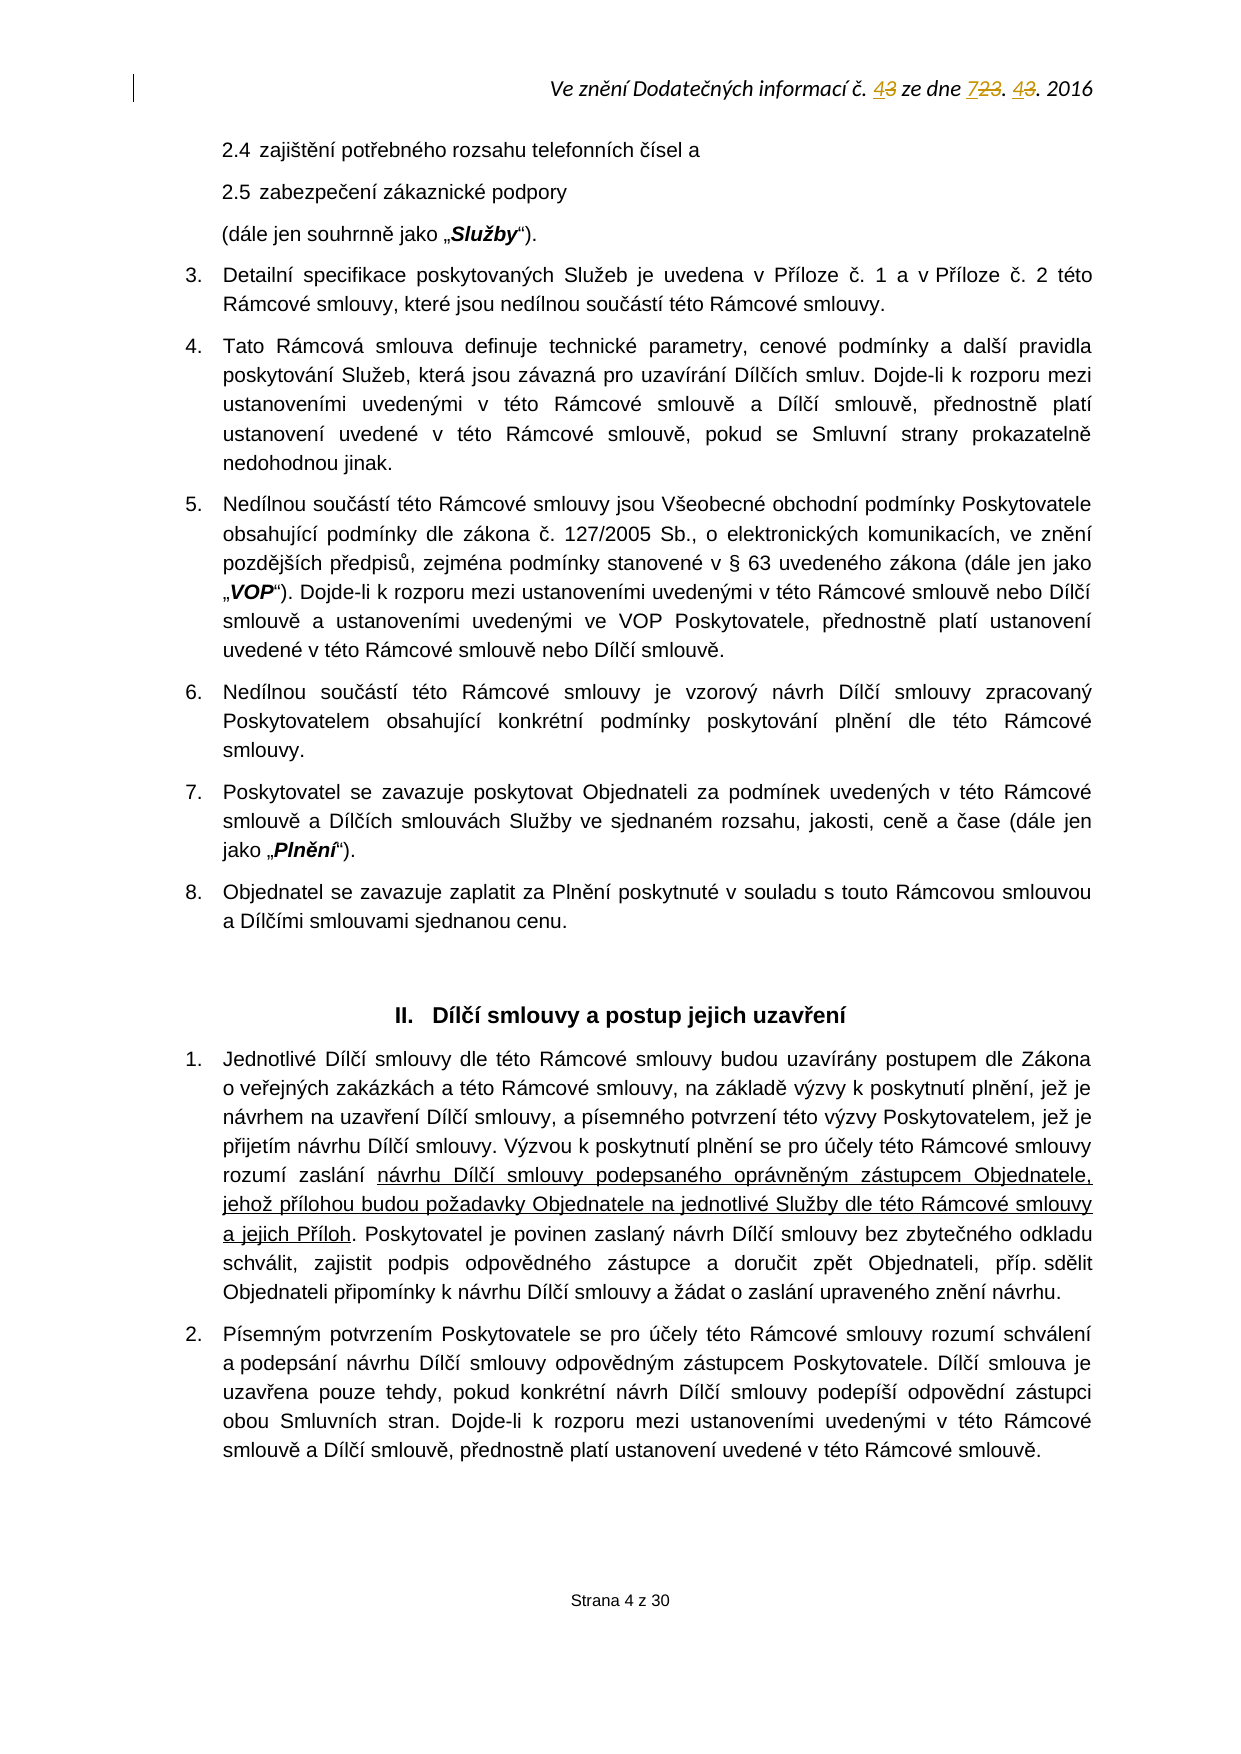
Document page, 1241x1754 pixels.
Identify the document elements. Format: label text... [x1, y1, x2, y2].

list Nedílnou součástí této Rámcové smlouvy jsou Všeobecné obchodní podmínky Poskytovatele obsahující podmínky dle zákona č. 127/2005 Sb., o elektronických komunikacích, ve znění pozdějších předpisů, zejména podmínky stanovené v § 63 uvedeného zákona (dále jen jako „VOP“). Dojde-li k rozporu mezi ustanoveními uvedenými v této Rámcové smlouvě nebo Dílčí smlouvě a ustanoveními uvedenými ve VOP Poskytovatele, přednostně platí ustanovení uvedené v této Rámcové smlouvě nebo Dílčí smlouvě. [185, 487, 1093, 662]
text (dále jen souhrnně jako „Služby“). [221, 216, 1093, 245]
list zabezpečení zákaznické podpory [222, 174, 1093, 204]
list Objednatel se zavazuje zaplatit za Plnění poskytnuté v souladu s touto Rámcovou smlouvou a Dílčími smlouvami sjednanou cenu. [185, 874, 1093, 933]
list zajištění potřebného rozsahu telefonních čísel a [222, 133, 1093, 162]
list Dílčí smlouvy a postup jejich uzavření [148, 999, 1093, 1029]
list Nedílnou součástí této Rámcové smlouvy je vzorový návrh Dílčí smlouvy zpracovaný Poskytovatelem obsahující konkrétní podmínky poskytování plnění dle této Rámcové smlouvy. [185, 674, 1093, 762]
list Poskytovatel se zavazuje poskytovat Objednateli za podmínek uvedených v této Rámcové smlouvě a Dílčích smlouvách Služby ve sjednaném rozsahu, jakosti, ceně a čase (dále jen jako „Plnění“). [185, 774, 1093, 862]
list Písemným potvrzením Poskytovatele se pro účely této Rámcové smlouvy rozumí schválení a podepsání návrhu Dílčí smlouvy odpovědným zástupcem Poskytovatele. Dílčí smlouva je uzavřena pouze tehdy, pokud konkrétní návrh Dílčí smlouvy podepíší odpovědní zástupci obou Smluvních stran. Dojde-li k rozporu mezi ustanoveními uvedenými v této Rámcové smlouvě a Dílčí smlouvě, přednostně platí ustanovení uvedené v této Rámcové smlouvě. [185, 1316, 1093, 1462]
list Tato Rámcová smlouva definuje technické parametry, cenové podmínky a další pravidla poskytování Služeb, která jsou závazná pro uzavírání Dílčích smluv. Dojde-li k rozporu mezi ustanoveními uvedenými v této Rámcové smlouvě a Dílčí smlouvě, přednostně platí ustanovení uvedené v této Rámcové smlouvě, pokud se Smluvní strany prokazatelně nedohodnou jinak. [185, 329, 1093, 474]
list Detailní specifikace poskytovaných Služeb je uvedena v Příloze č. 1 a v Příloze č. 2 této Rámcové smlouvy, které jsou nedílnou součástí této Rámcové smlouvy. [185, 258, 1093, 316]
list Jednotlivé Dílčí smlouvy dle této Rámcové smlouvy budou uzavírány postupem dle Zákona o veřejných zakázkách a této Rámcové smlouvy, na základě výzvy k poskytnutí plnění, jež je návrhem na uzavření Dílčí smlouvy, a písemného potvrzení této výzvy Poskytovatelem, jež je přijetím návrhu Dílčí smlouvy. Výzvou k poskytnutí plnění se pro účely této Rámcové smlouvy rozumí zaslání návrhu Dílčí smlouvy podepsaného oprávněným zástupcem Objednatele, jehož přílohou budou požadavky Objednatele na jednotlivé Služby dle této Rámcové smlouvy a jejich Příloh. Poskytovatel je povinen zaslaný návrh Dílčí smlouvy bez zbytečného odkladu schválit, zajistit podpis odpovědného zástupce a doručit zpět Objednateli, příp. sdělit Objednateli připomínky k návrhu Dílčí smlouvy a žádat o zaslání upraveného znění návrhu. [185, 1041, 1093, 1304]
